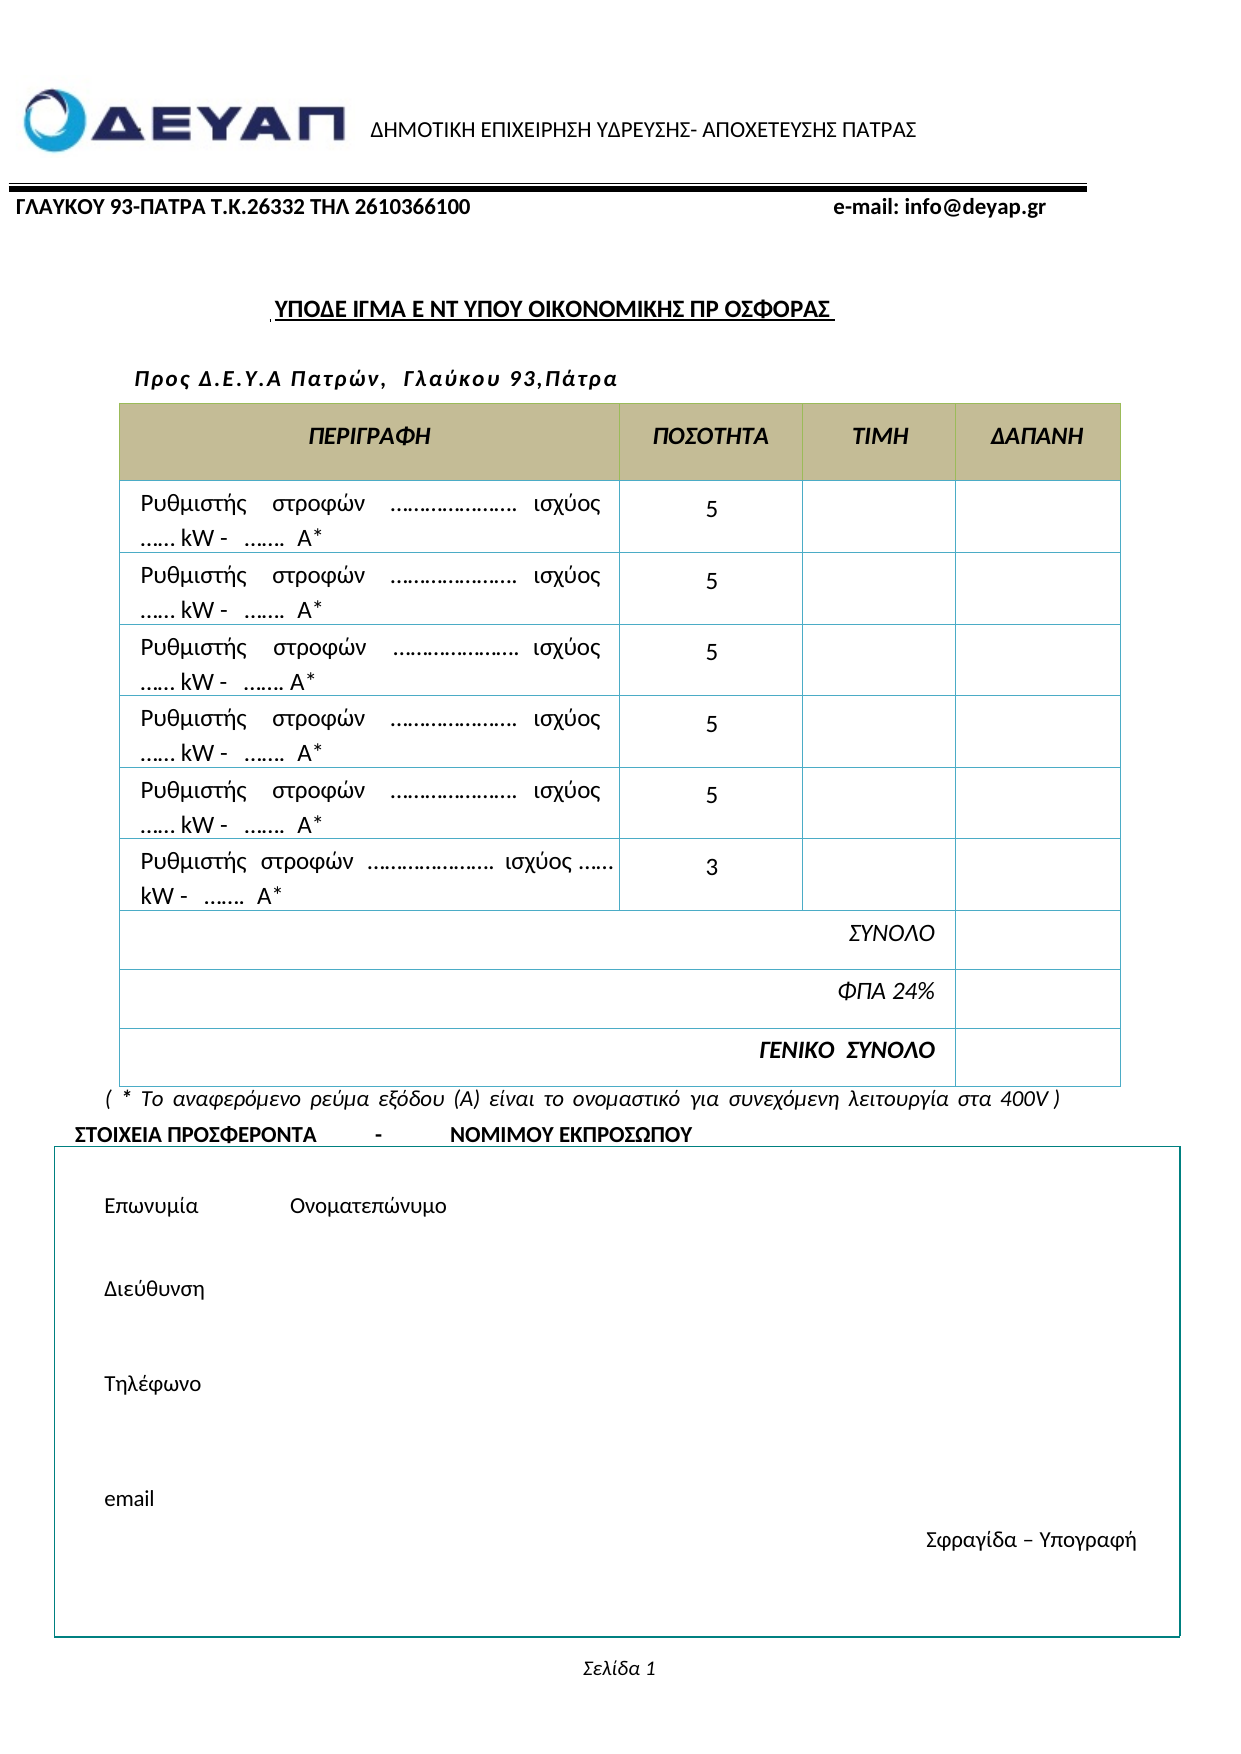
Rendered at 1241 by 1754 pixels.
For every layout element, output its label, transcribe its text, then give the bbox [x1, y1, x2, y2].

table_cell Ρυθμιστής στροφών …………………. ισχύος …… kW - ……. A* [120, 481, 619, 552]
text Επωνυμία Ονοματεπώνυμο Διεύθυνση [104, 1191, 447, 1302]
table_cell ΦΠΑ 24% [120, 970, 955, 1027]
table_cell [803, 553, 955, 624]
text ΣΤΟΙΧΕΙΑ ΠΡΟΣΦΕΡΟΝΤΑ - ΝΟΜΙΜΟΥ ΕΚΠΡΟΣΩΠΟΥ [75, 1124, 1165, 1147]
table_cell 5 [620, 768, 802, 838]
table_cell [803, 696, 955, 767]
table_header ΤΙΜΗ [803, 404, 955, 480]
table_cell [956, 1029, 1120, 1086]
table_cell 5 [620, 553, 802, 624]
table_cell [956, 970, 1120, 1027]
text Σφραγίδα – Υπογραφή [75, 1525, 1137, 1553]
table_cell [956, 911, 1120, 968]
picture [15, 75, 356, 158]
table_header ΠΕΡΙΓΡΑΦΗ [120, 404, 619, 480]
table_cell ΣΥΝΟΛΟ [120, 911, 955, 968]
table_cell [956, 768, 1120, 838]
text Προς Δ.Ε.Υ.Α Πατρών, Γλαύκου 93,Πάτρα [134, 369, 1165, 390]
table_cell 3 [620, 839, 802, 910]
table_cell [803, 839, 955, 910]
table_cell 5 [620, 481, 802, 552]
table_cell [956, 696, 1120, 767]
table_header ΔΑΠΑΝΗ [956, 404, 1120, 480]
table_cell [956, 625, 1120, 695]
table_cell [956, 481, 1120, 552]
table_cell 5 [620, 625, 802, 695]
table_cell [956, 553, 1120, 624]
table_cell 5 [620, 696, 802, 767]
table_cell Ρυθμιστής στροφών …………………. ισχύος …… kW - ……. A* [120, 768, 619, 838]
table_cell Ρυθμιστής στροφών …………………. ισχύος …… kW - ……. A* [120, 696, 619, 767]
text ΥΠΟΔΕ ΙΓΜΑ Ε ΝΤ ΥΠΟΥ ΟΙΚΟΝΟΜΙΚΗΣ ΠΡ ΟΣΦΟΡΑΣ [269, 293, 1165, 323]
table_cell Ρυθμιστής στροφών …………………. ισχύος …… kW - ……. A* [120, 839, 619, 910]
text email [104, 1484, 1165, 1512]
text ( * Το αναφερόμενο ρεύμα εξόδου (Α) είναι το ονομαστικό για συνεχόμενη λειτουργία στα 400V ) [104, 1087, 1134, 1112]
table_cell Ρυθμιστής στροφών …………………. ισχύος …… kW - ……. A* [120, 625, 619, 695]
text Τηλέφωνο [104, 1369, 1165, 1397]
table_cell ΓΕΝΙΚΟ ΣΥΝΟΛΟ [120, 1029, 955, 1086]
table_cell [803, 768, 955, 838]
table_header ΠΟΣΟΤΗΤΑ [620, 404, 802, 480]
table_cell [803, 481, 955, 552]
table_cell Ρυθμιστής στροφών …………………. ισχύος …… kW - ……. A* [120, 553, 619, 624]
table_cell [803, 625, 955, 695]
table_cell [956, 839, 1120, 910]
